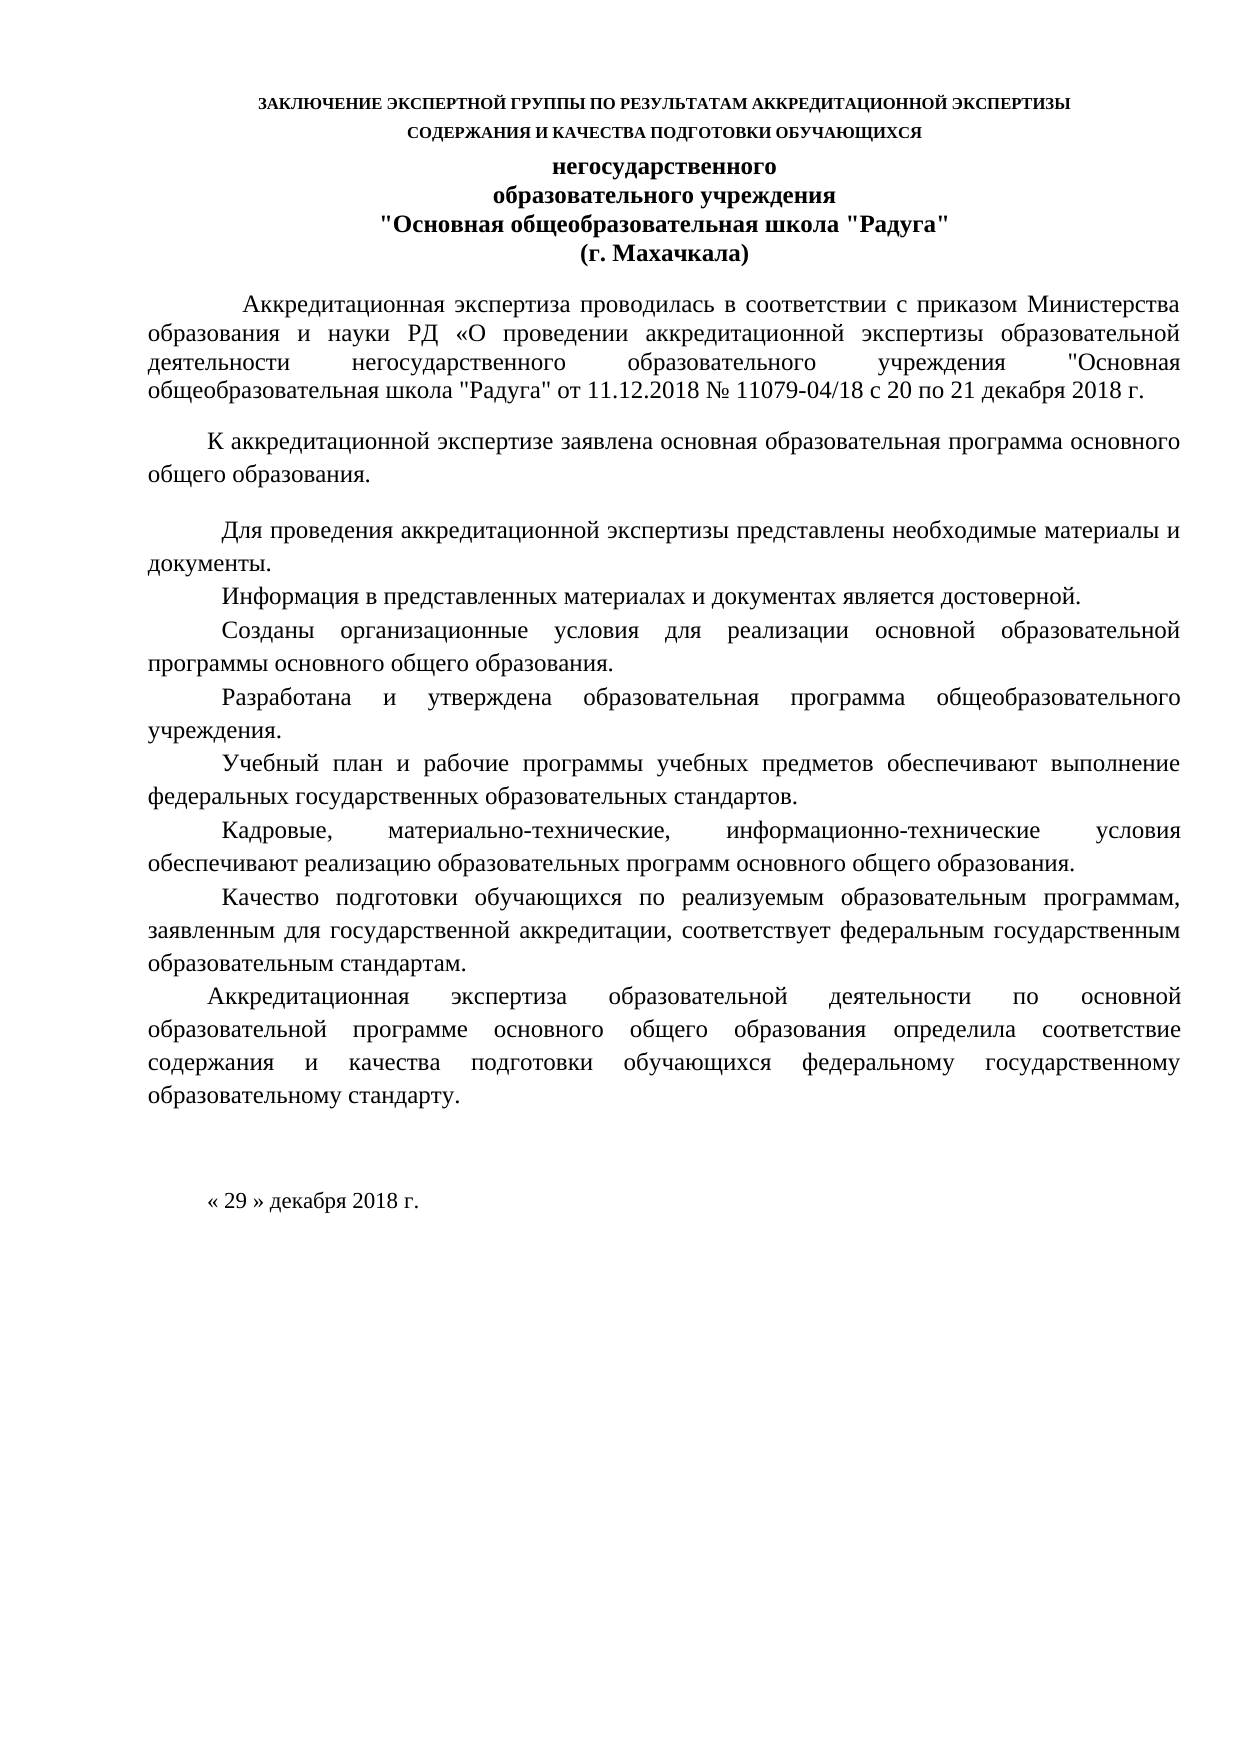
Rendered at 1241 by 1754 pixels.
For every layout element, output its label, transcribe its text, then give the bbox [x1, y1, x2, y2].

text Учебный план и рабочие программы учебных предметов обеспечивают выполнение федеральных государственных образовательных стандартов. [148, 748, 1181, 810]
text образовательного учреждения [148, 180, 1181, 209]
text Информация в представленных материалах и документах является достоверной. [148, 581, 1181, 610]
text Кадровые, материально-технические, информационно-технические условия обеспечивают реализацию образовательных программ основного общего образования. [148, 815, 1181, 877]
text Разработана и утверждена образовательная программа общеобразовательного учреждения. [148, 682, 1181, 743]
text "Основная общеобразовательная школа "Радуга" [148, 209, 1181, 237]
text Аккредитационная экспертиза проводилась в соответствии с приказом Министерства образования и науки РД «О проведении аккредитационной экспертизы образовательной деятельности негосударственного образовательного учреждения "Основная общеобразовательная школа "Радуга" от 11.12.2018 № 11079-04/18 с 20 по 21 декабря 2018 г. [148, 289, 1181, 404]
text « 29 » декабря 2018 г. [148, 1187, 1181, 1213]
text Качество подготовки обучающихся по реализуемым образовательным программам, заявленным для государственной аккредитации, соответствует федеральным государственным образовательным стандартам. [148, 882, 1181, 977]
text К аккредитационной экспертизе заявлена основная образовательная программа основного общего образования. [148, 426, 1181, 488]
text Созданы организационные условия для реализации основной образовательной программы основного общего образования. [148, 615, 1181, 677]
text негосударственного [148, 151, 1181, 180]
subtitle ЗАКЛЮЧЕНИЕ ЭКСПЕРТНОЙ ГРУППЫ ПО РЕЗУЛЬТАТАМ АККРЕДИТАЦИОННОЙ ЭКСПЕРТИЗЫ [148, 94, 1181, 113]
text Для проведения аккредитационной экспертизы представлены необходимые материалы и документы. [148, 515, 1181, 577]
text Аккредитационная экспертиза образовательной деятельности по основной образовательной программе основного общего образования определила соответствие содержания и качества подготовки обучающихся федеральному государственному образовательному стандарту. [148, 981, 1181, 1109]
subtitle СОДЕРЖАНИЯ И КАЧЕСТВА ПОДГОТОВКИ ОБУЧАЮЩИХСЯ [148, 122, 1181, 142]
text (г. Махачкала) [148, 237, 1181, 267]
